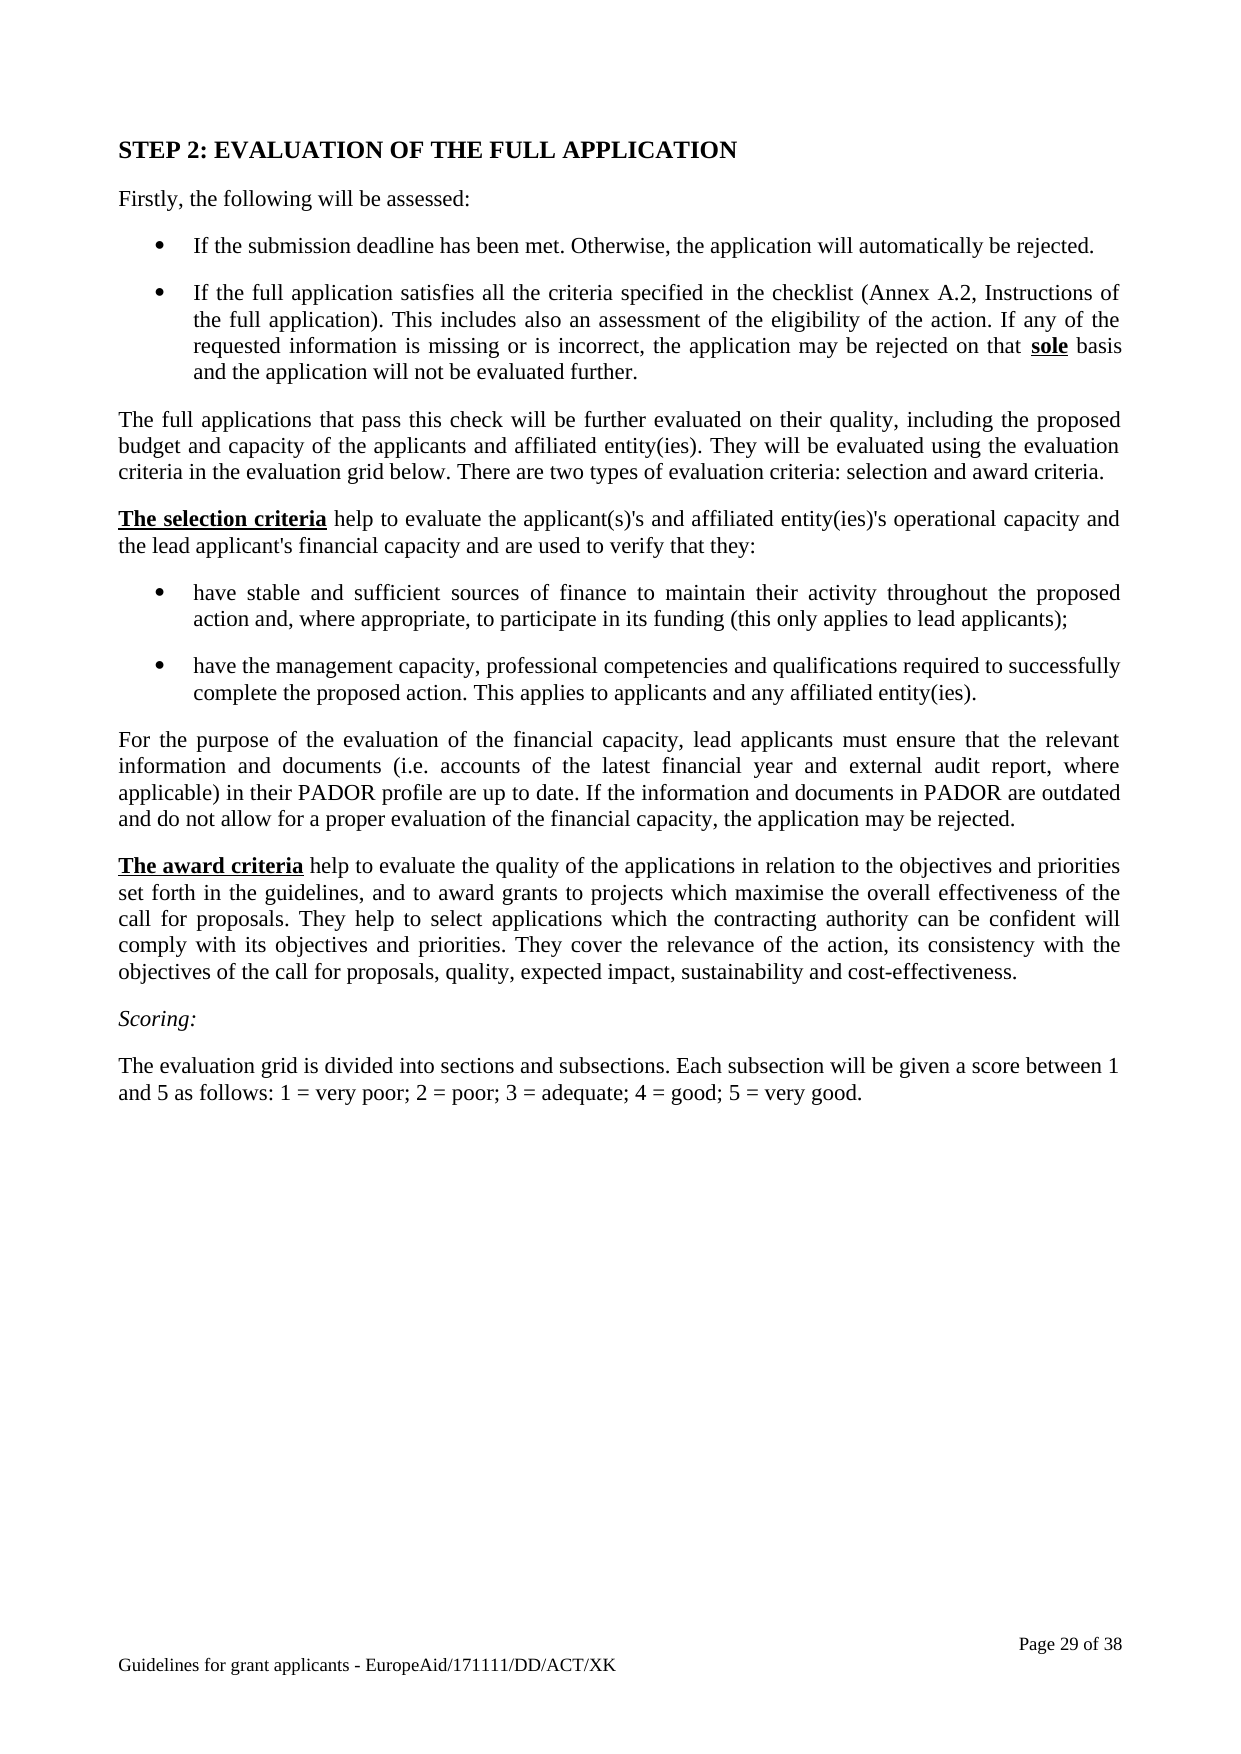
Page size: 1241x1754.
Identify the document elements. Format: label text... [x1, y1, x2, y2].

text The award criteria help to evaluate the quality of the applications in relation to the objectives and priorities set forth in the guidelines, and to award grants to projects which maximise the overall effectiveness of the call for proposals. They help to select applications which the contracting authority can be confident will comply with its objectives and priorities. They cover the relevance of the action, its consistency with the objectives of the call for proposals, quality, expected impact, sustainability and cost-effectiveness. [118, 852, 1122, 984]
text For the purpose of the evaluation of the financial capacity, lead applicants must ensure that the relevant information and documents (i.e. accounts of the latest financial year and external audit report, where applicable) in their PADOR profile are up to date. If the information and documents in PADOR are outdated and do not allow for a proper evaluation of the financial capacity, the application may be rejected. [118, 726, 1122, 832]
list If the submission deadline has been met. Otherwise, the application will automatically be rejected. [156, 232, 1122, 258]
text The full applications that pass this check will be further evaluated on their quality, including the proposed budget and capacity of the applicants and affiliated entity(ies). They will be evaluated using the evaluation criteria in the evaluation grid below. There are two types of evaluation criteria: selection and award criteria. [118, 406, 1122, 485]
text The evaluation grid is divided into sections and subsections. Each subsection will be given a score between 1 and 5 as follows: 1 = very poor; 2 = poor; 3 = adequate; 4 = good; 5 = very good. [118, 1052, 1122, 1105]
text Scoring: [118, 1005, 1122, 1031]
text STEP 2: EVALUATION OF THE FULL APPLICATION [118, 135, 1122, 164]
list have stable and sufficient sources of finance to maintain their activity throughout the proposed action and, where appropriate, to participate in its funding (this only applies to lead applicants); [156, 579, 1122, 632]
text Firstly, the following will be assessed: [118, 185, 1122, 211]
text The selection criteria help to evaluate the applicant(s)'s and affiliated entity(ies)'s operational capacity and the lead applicant's financial capacity and are used to verify that they: [118, 506, 1122, 558]
list have the management capacity, professional competencies and qualifications required to successfully complete the proposed action. This applies to applicants and any affiliated entity(ies). [156, 653, 1122, 705]
list If the full application satisfies all the criteria specified in the checklist (Annex A.2, Instructions of the full application). This includes also an assessment of the eligibility of the action. If any of the requested information is missing or is incorrect, the application may be rejected on that sole basis and the application will not be evaluated further. [156, 279, 1122, 385]
